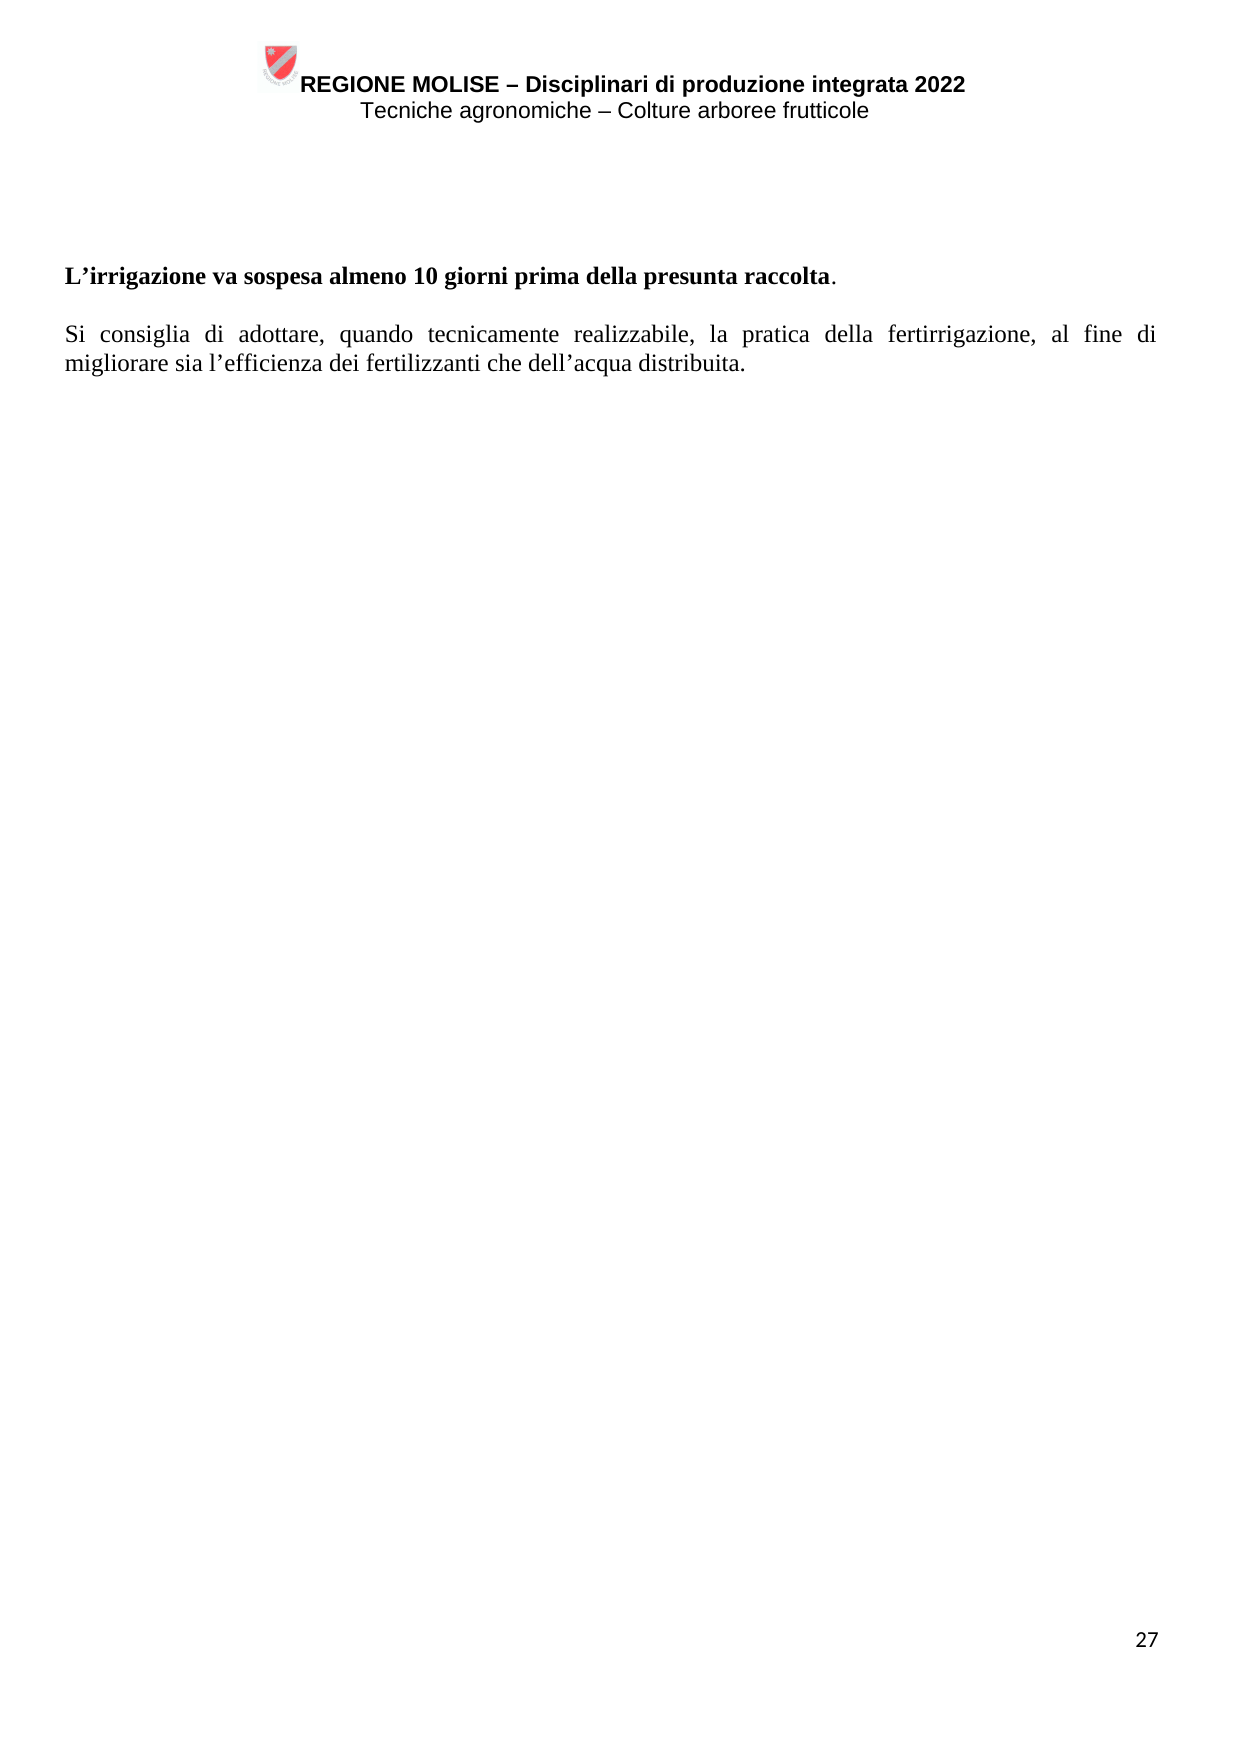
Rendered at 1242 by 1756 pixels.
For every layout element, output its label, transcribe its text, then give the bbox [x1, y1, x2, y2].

text Si consiglia di adottare, quando tecnicamente realizzabile, la pratica della fertirrigazione, al fine di migliorare sia l’efficienza dei fertilizzanti che dell’acqua distribuita. [64, 319, 1158, 376]
text L’irrigazione va sospesa almeno 10 giorni prima della presunta raccolta. [64, 261, 1158, 290]
